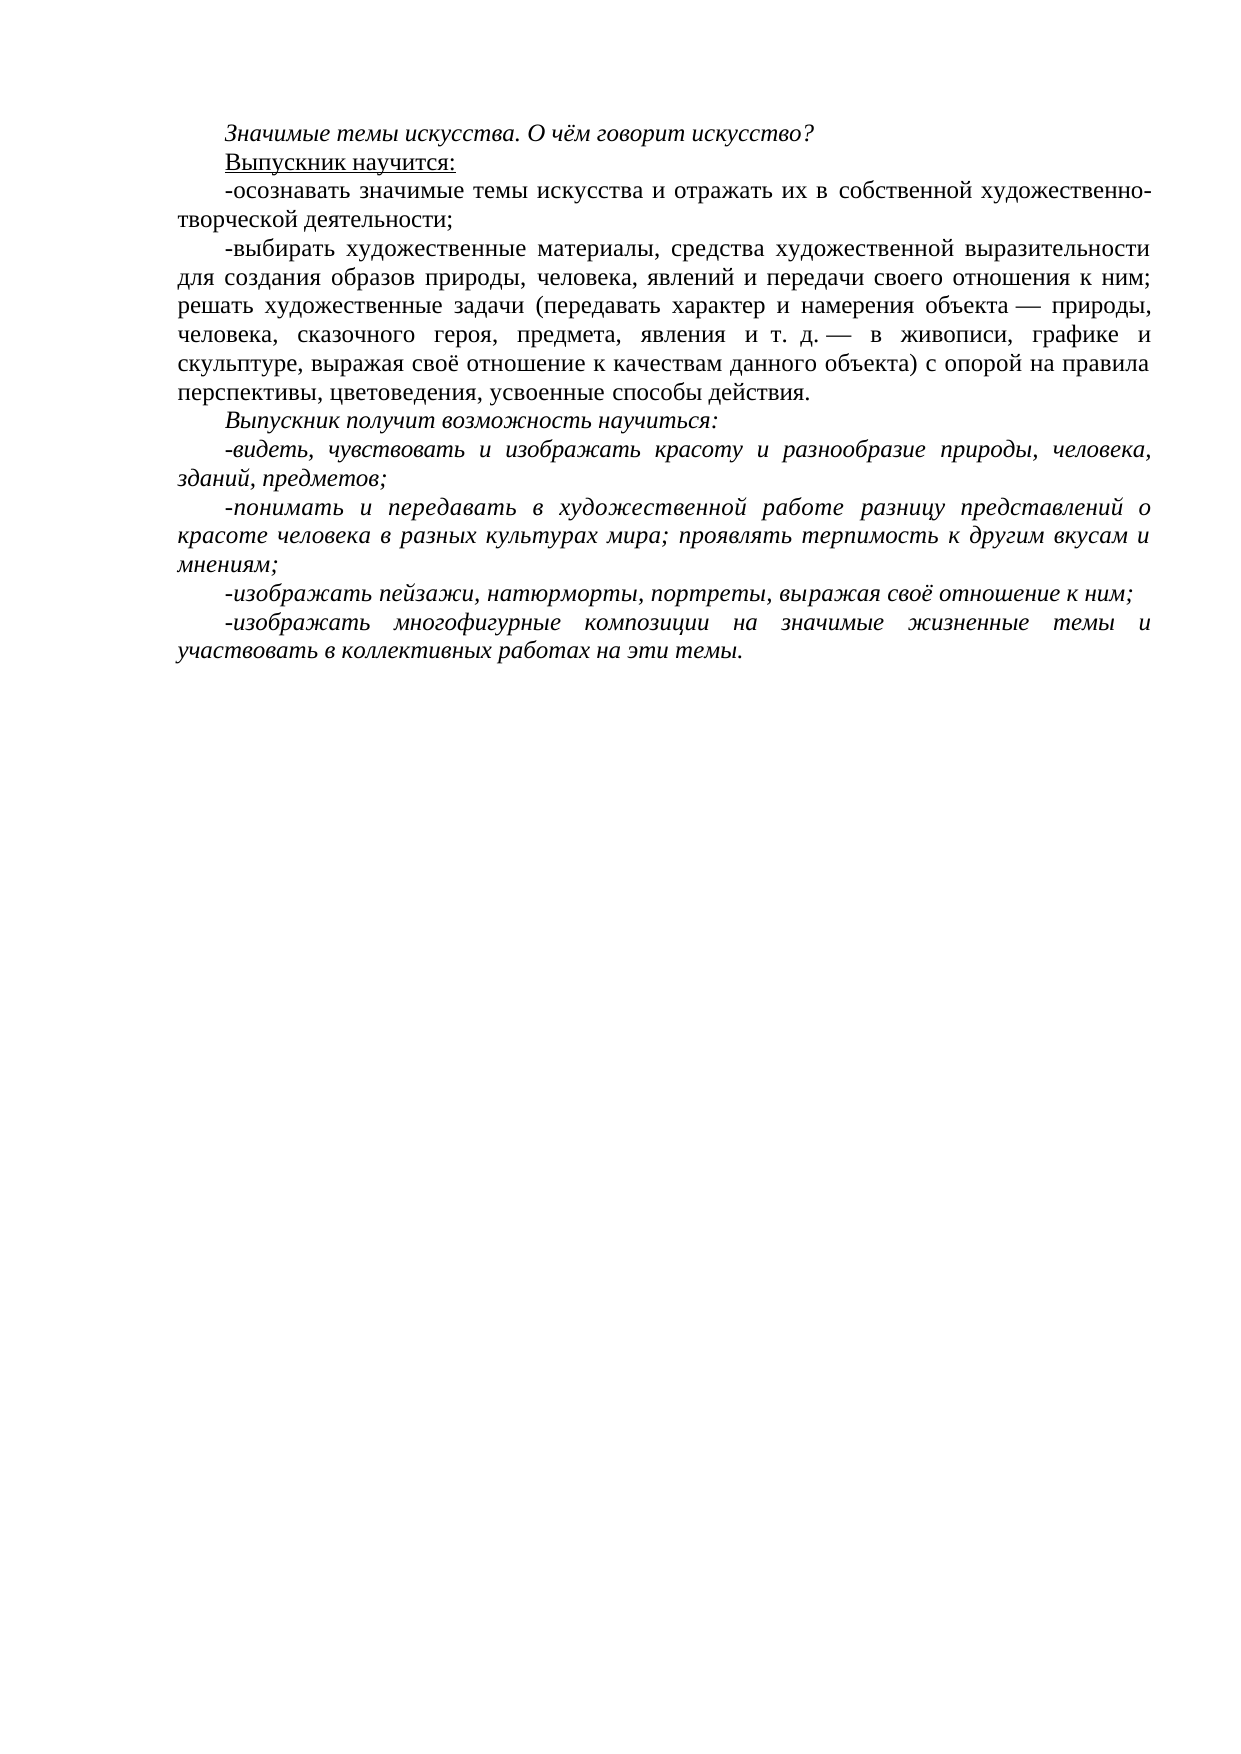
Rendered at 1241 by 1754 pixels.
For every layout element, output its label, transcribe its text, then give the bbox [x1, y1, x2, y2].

text Выпускник научится: [177, 147, 1152, 176]
text -изображать пейзажи, натюрморты, портреты, выражая своё отношение к ним; [177, 578, 1152, 607]
text -понимать и передавать в художественной работе разницу представлений о красоте человека в разных культурах мира; проявлять терпимость к другим вкусам и мнениям; [177, 492, 1152, 578]
text Выпускник получит возможность научиться: [177, 406, 1152, 434]
text Значимые темы искусства. О чём говорит искусство? [177, 118, 1152, 147]
text -изображать многофигурные композиции на значимые жизненные темы и участвовать в коллективных работах на эти темы. [177, 607, 1152, 664]
text -осознавать значимые темы искусства и отражать их в собственной художественно­творческой деятельности; [177, 176, 1152, 233]
text -выбирать художественные материалы, средства художественной выразительности для создания образов природы, человека, явлений и передачи своего отношения к ним; решать художественные задачи (передавать характер и намерения объекта — природы, человека, сказочного героя, предмета, явления и т. д. — в живописи, графике и скульптуре, выражая своё отношение к качествам данного объекта) с опорой на правила перспективы, цветоведения, усвоенные способы действия. [177, 233, 1152, 406]
text -видеть, чувствовать и изображать красоту и разнообразие природы, человека, зданий, предметов; [177, 434, 1152, 492]
